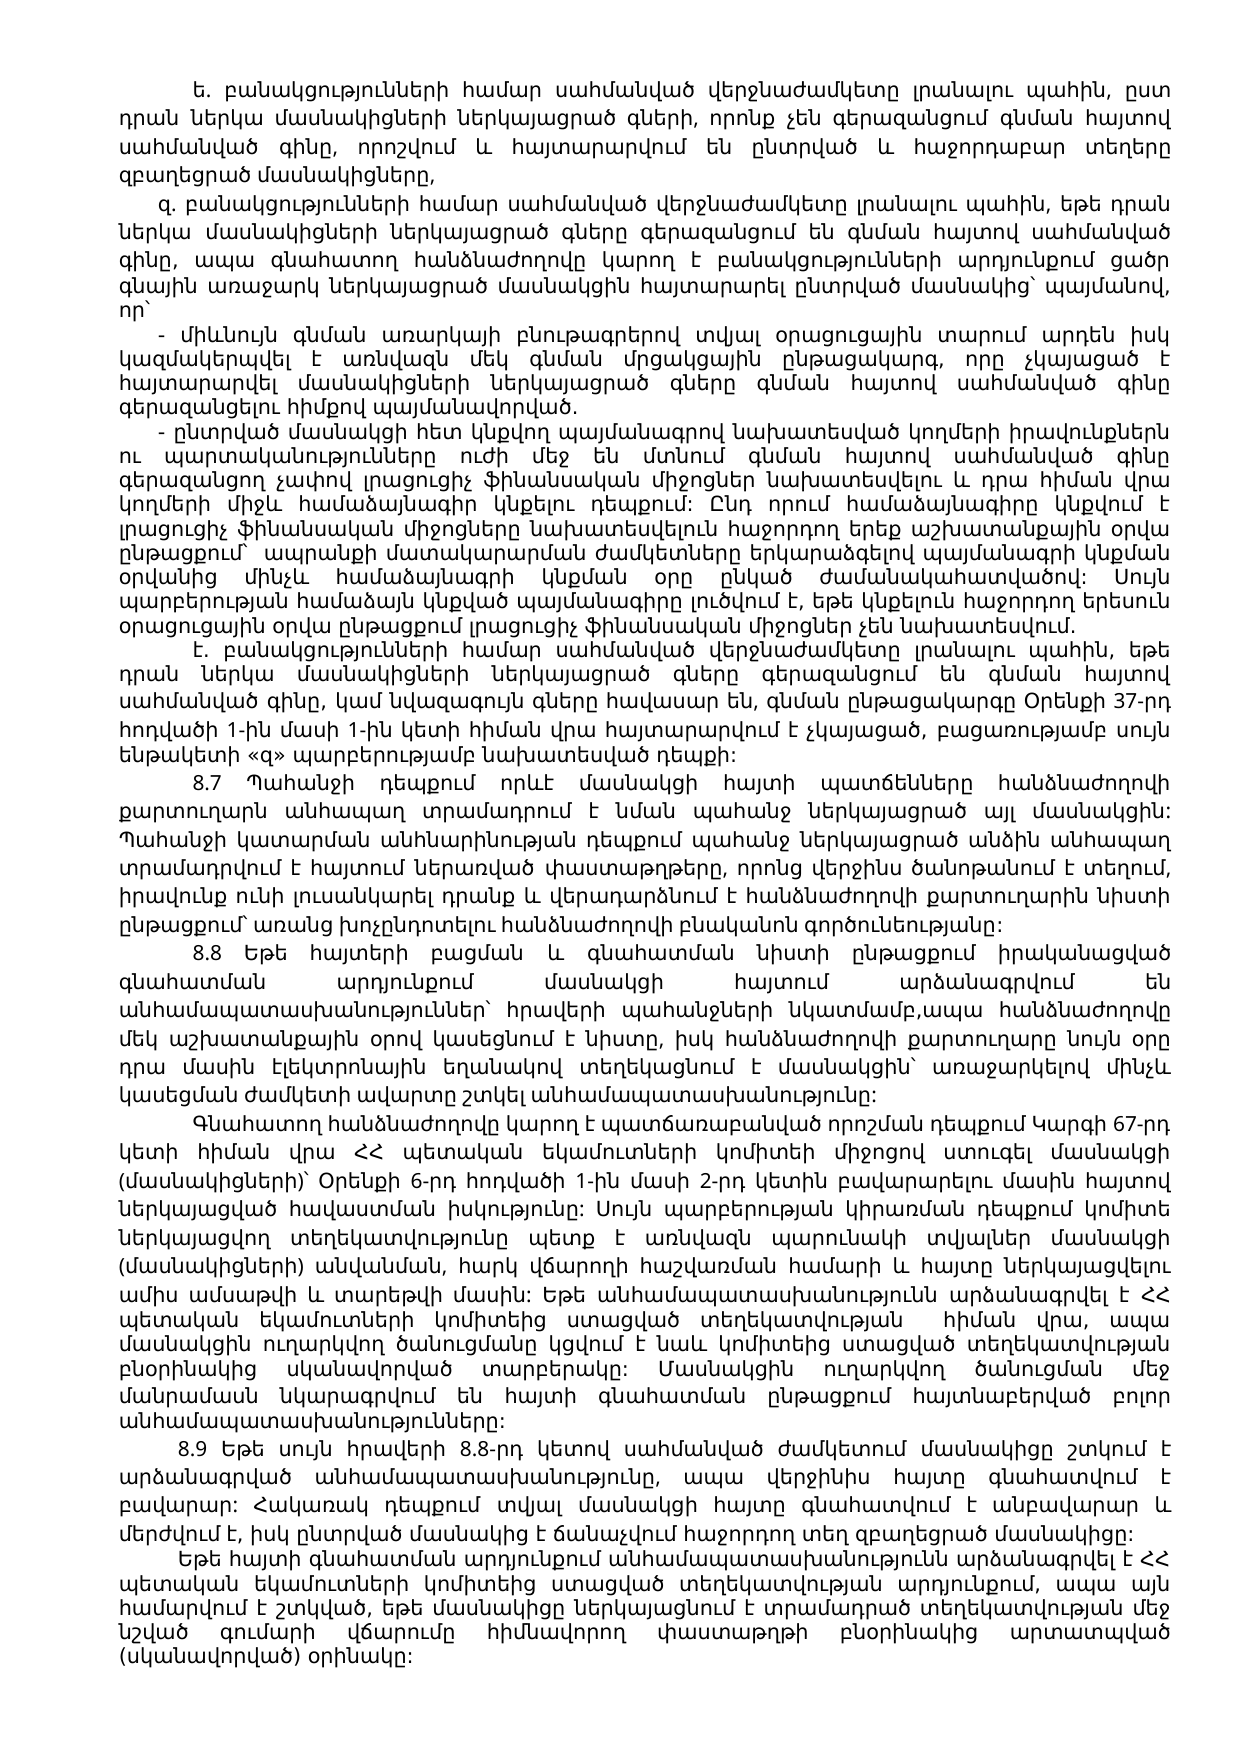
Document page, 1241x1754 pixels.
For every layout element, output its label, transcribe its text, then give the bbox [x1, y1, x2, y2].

text 8.8 Եթե հայտերի բացման և գնահատման նիստի ընթացքում իրականացված գնահատման արդյունքում մասնակցի հայտում արձանագրվում են անհամապատասխանություններ՝ հրավերի պահանջների նկատմամբ,ապա հանձնաժողովը մեկ աշխատանքային օրով կասեցնում է նիստը, իսկ հանձնաժողովի քարտուղարը նույն օրը դրա մասին էլեկտրոնային եղանակով տեղեկացնում է մասնակցին՝ առաջարկելով մինչև կասեցման ժամկետի ավարտը շտկել անհամապատասխանությունը: [118, 938, 1171, 1109]
text - ընտրված մասնակցի հետ կնքվող պայմանագրով նախատեսված կողմերի իրավունքներն ու պարտականությունները ուժի մեջ են մտնում գնման հայտով սահմանված գինը գերազանցող չափով լրացուցիչ ֆինանսական միջոցներ նախատեսվելու և դրա հիման վրա կողմերի միջև համաձայնագիր կնքելու դեպքում: Ընդ որում համաձայնագիրը կնքվում է լրացուցիչ ֆինանսական միջոցները նախատեսվելուն հաջորդող երեք աշխատանքային օրվա ընթացքում՝ ապրանքի մատակարարման ժամկետները երկարաձգելով պայմանագրի կնքման օրվանից մինչև համաձայնագրի կնքման օրը ընկած ժամանակահատվածով: Սույն պարբերության համաձայն կնքված պայմանագիրը լուծվում է, եթե կնքելուն հաջորդող երեսուն օրացուցային օրվա ընթացքում լրացուցիչ ֆինանսական միջոցներ չեն նախատեսվում. [118, 420, 1171, 638]
text Գնահատող հանձնաժողովը կարող է պատճառաբանված որոշման դեպքում Կարգի 67-րդ կետի հիման վրա ՀՀ պետական եկամուտների կոմիտեի միջոցով ստուգել մասնակցի (մասնակիցների)՝ Օրենքի 6-րդ հոդվածի 1-ին մասի 2-րդ կետին բավարարելու մասին հայտով ներկայացված հավաստման իսկությունը: Սույն պարբերության կիրառման դեպքում կոմիտե ներկայացվող տեղեկատվությունը պետք է առնվազն պարունակի տվյալներ մասնակցի (մասնակիցների) անվանման, հարկ վճարողի հաշվառման համարի և հայտը ներկայացվելու ամիս ամսաթվի և տարեթվի մասին: Եթե անհամապատասխանությունն արձանագրվել է ՀՀ պետական եկամուտների կոմիտեից ստացված տեղեկատվության հիման վրա, ապա մասնակցին ուղարկվող ծանուցմանը կցվում է նաև կոմիտեից ստացված տեղեկատվության բնօրինակից սկանավորված տարբերակը: Մասնակցին ուղարկվող ծանուցման մեջ մանրամասն նկարագրվում են հայտի գնահատման ընթացքում հայտնաբերված բոլոր անհամապատասխանությունները: [118, 1109, 1171, 1434]
text զ. բանակցությունների համար սահմանված վերջնաժամկետը լրանալու պահին, եթե դրան ներկա մասնակիցների ներկայացրած գները գերազանցում են գնման հայտով սահմանված գինը, ապա գնահատող հանձնաժողովը կարող է բանակցությունների արդյունքում ցածր գնային առաջարկ ներկայացրած մասնակցին հայտարարել ընտրված մասնակից՝ պայմանով, որ՝ [118, 189, 1171, 323]
text 8.7 Պահանջի դեպքում որևէ մասնակցի հայտի պատճենները հանձնաժողովի քարտուղարն անհապաղ տրամադրում է նման պահանջ ներկայացրած այլ մասնակցին: Պահանջի կատարման անհնարինության դեպքում պահանջ ներկայացրած անձին անհապաղ տրամադրվում է հայտում ներառված փաստաթղթերը, որոնց վերջինս ծանոթանում է տեղում, իրավունք ունի լուսանկարել դրանք և վերադարձնում է հանձնաժողովի քարտուղարին նիստի ընթացքում՝ առանց խոչընդոտելու հանձնաժողովի բնականոն գործունեությանը: [118, 768, 1171, 938]
text Եթե հայտի գնահատման արդյունքում անհամապատասխանությունն արձանագրվել է ՀՀ պետական եկամուտների կոմիտեից ստացված տեղեկատվության արդյունքում, ապա այն համարվում է շտկված, եթե մասնակիցը ներկայացնում է տրամադրած տեղեկատվության մեջ նշված գումարի վճարումը հիմնավորող փաստաթղթի բնօրինակից արտատպված (սկանավորված) օրինակը: [118, 1547, 1171, 1669]
text 8.9 Եթե սույն հրավերի 8.8-րդ կետով սահմանված ժամկետում մասնակիցը շտկում է արձանագրված անհամապատասխանությունը, ապա վերջինիս հայտը գնահատվում է բավարար: Հակառակ դեպքում տվյալ մասնակցի հայտը գնահատվում է անբավարար և մերժվում է, իսկ ընտրված մասնակից է ճանաչվում հաջորդող տեղ զբաղեցրած մասնակիցը: [118, 1434, 1171, 1547]
text - միևնույն գնման առարկայի բնութագրերով տվյալ օրացուցային տարում արդեն իսկ կազմակերպվել է առնվազն մեկ գնման մրցակցային ընթացակարգ, որը չկայացած է հայտարարվել մասնակիցների ներկայացրած գները գնման հայտով սահմանված գինը գերազանցելու հիմքով պայմանավորված. [118, 323, 1171, 420]
text ե. բանակցությունների համար սահմանված վերջնաժամկետը լրանալու պահին, ըստ դրան ներկա մասնակիցների ներկայացրած գների, որոնք չեն գերազանցում գնման հայտով սահմանված գինը, որոշվում և հայտարարվում են ընտրված և հաջորդաբար տեղերը զբաղեցրած մասնակիցները, [118, 75, 1171, 189]
text է. բանակցությունների համար սահմանված վերջնաժամկետը լրանալու պահին, եթե դրան ներկա մասնակիցների ներկայացրած գները գերազանցում են գնման հայտով սահմանված գինը, կամ նվազագույն գները հավասար են, գնման ընթացակարգը Օրենքի 37-րդ հոդվածի 1-ին մասի 1-ին կետի հիման վրա հայտարարվում է չկայացած, բացառությամբ սույն ենթակետի «զ» պարբերությամբ նախատեսված դեպքի: [118, 638, 1171, 768]
